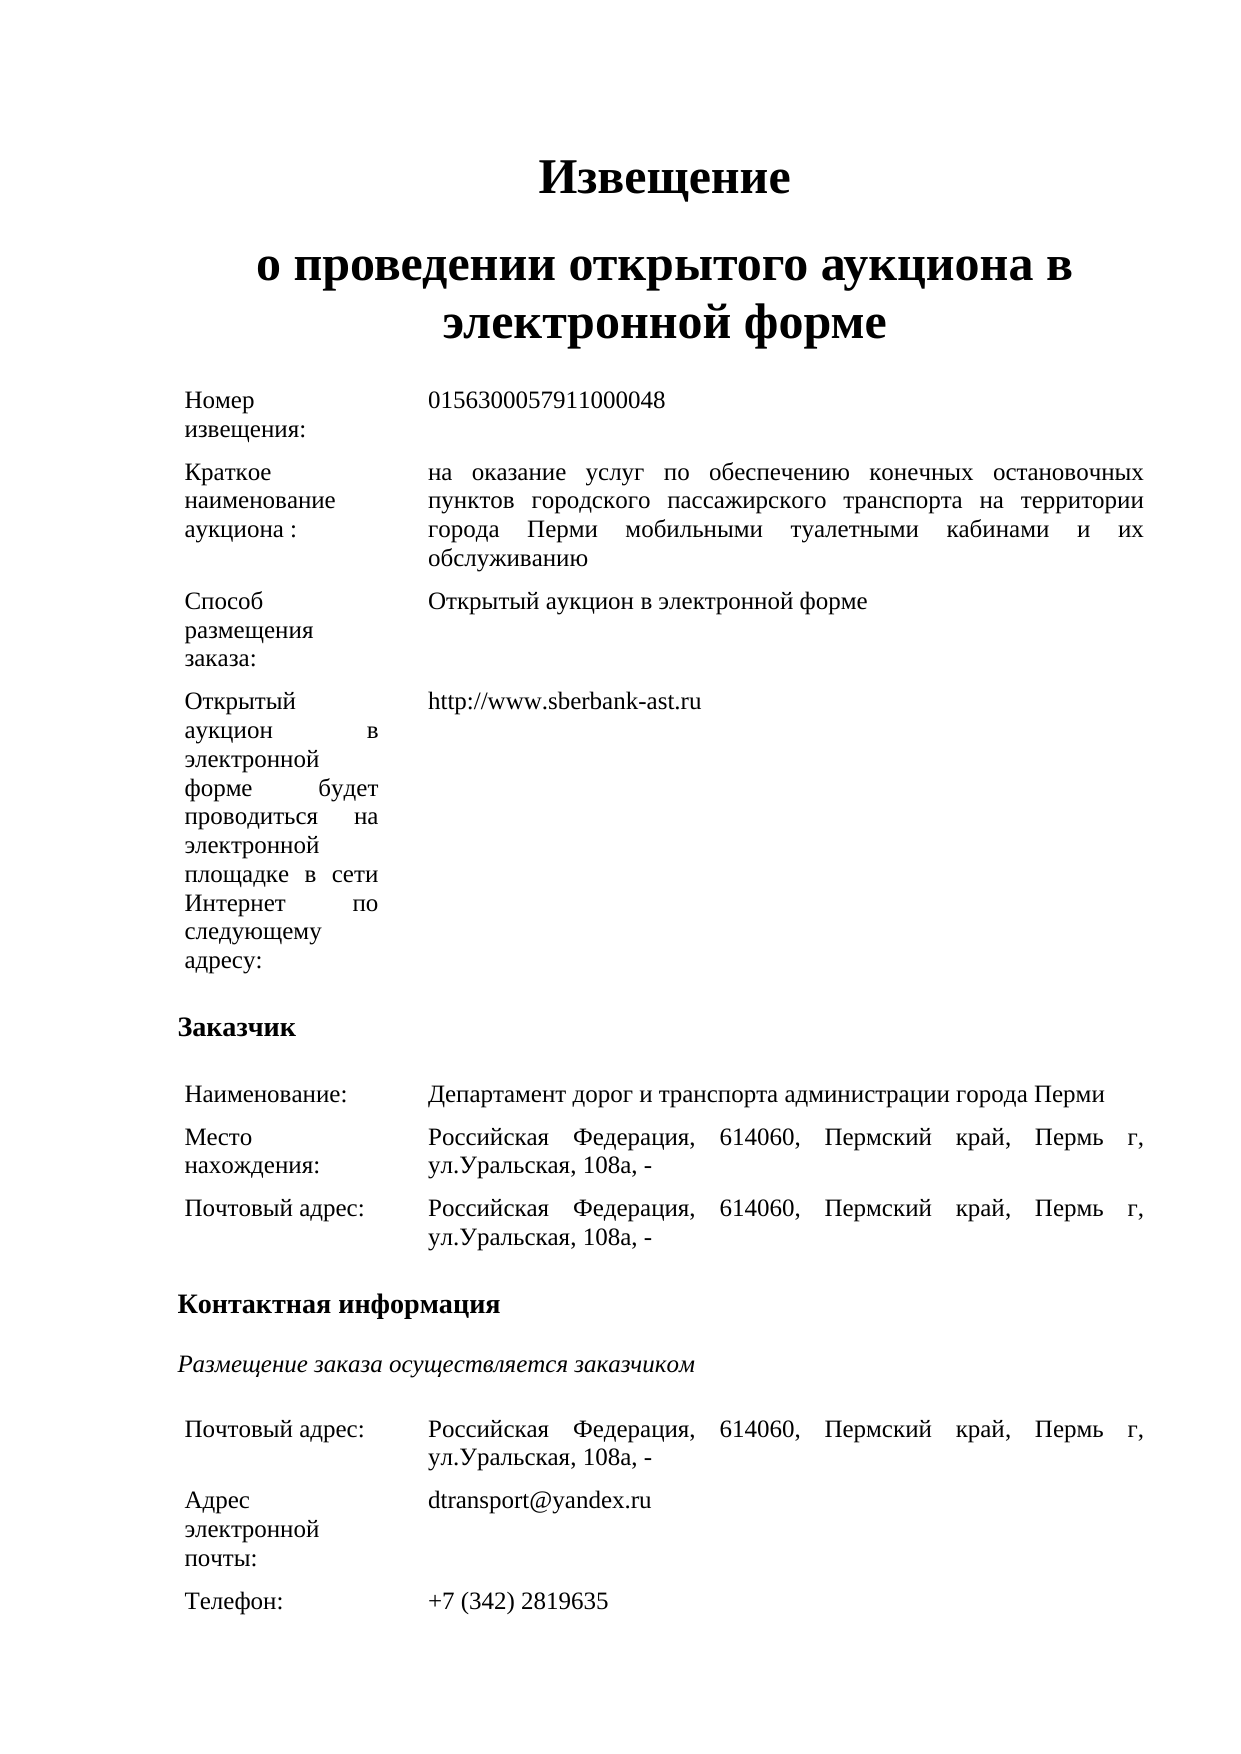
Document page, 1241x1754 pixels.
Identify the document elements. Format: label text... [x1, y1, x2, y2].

table_cell Почтовый адрес: [177, 1186, 421, 1258]
text Извещение [177, 147, 1152, 205]
table_cell Открытый аукцион в электронной форме [421, 579, 1152, 679]
table_cell Краткое наименование аукциона : [177, 450, 421, 579]
text о проведении открытого аукциона в электронной форме [177, 234, 1152, 349]
table_cell Открытый аукцион в электронной форме будет проводиться на электронной площадке в сети Интернет по следующему адресу: [177, 679, 421, 981]
table_cell Телефон: [177, 1579, 421, 1622]
text Размещение заказа осуществляется заказчиком [177, 1349, 1152, 1377]
table_cell Российская Федерация, 614060, Пермский край, Пермь г, ул.Уральская, 108а, - [421, 1186, 1152, 1258]
table_cell +7 (342) 2819635 [421, 1579, 1152, 1622]
table_header Наименование: [177, 1072, 421, 1115]
table_header Российская Федерация, 614060, Пермский край, Пермь г, ул.Уральская, 108а, - [421, 1407, 1152, 1478]
text Контактная информация [177, 1287, 1152, 1319]
table_cell http://www.sberbank-ast.ru [421, 679, 1152, 981]
table_cell на оказание услуг по обеспечению конечных остановочных пунктов городского пассажирского транспорта на территории города Перми мобильными туалетными кабинами и их обслуживанию [421, 450, 1152, 579]
table_header Почтовый адрес: [177, 1407, 421, 1478]
table_cell Способ размещения заказа: [177, 579, 421, 679]
table_cell Адрес электронной почты: [177, 1478, 421, 1579]
table_cell Место нахождения: [177, 1115, 421, 1186]
text Заказчик [177, 1010, 1152, 1043]
table_cell dtransport@yandex.ru [421, 1478, 1152, 1579]
table_header Номер извещения: [177, 378, 421, 450]
table_header 0156300057911000048 [421, 378, 1152, 450]
table_cell Российская Федерация, 614060, Пермский край, Пермь г, ул.Уральская, 108а, - [421, 1115, 1152, 1186]
table_header Департамент дорог и транспорта администрации города Перми [421, 1072, 1152, 1115]
